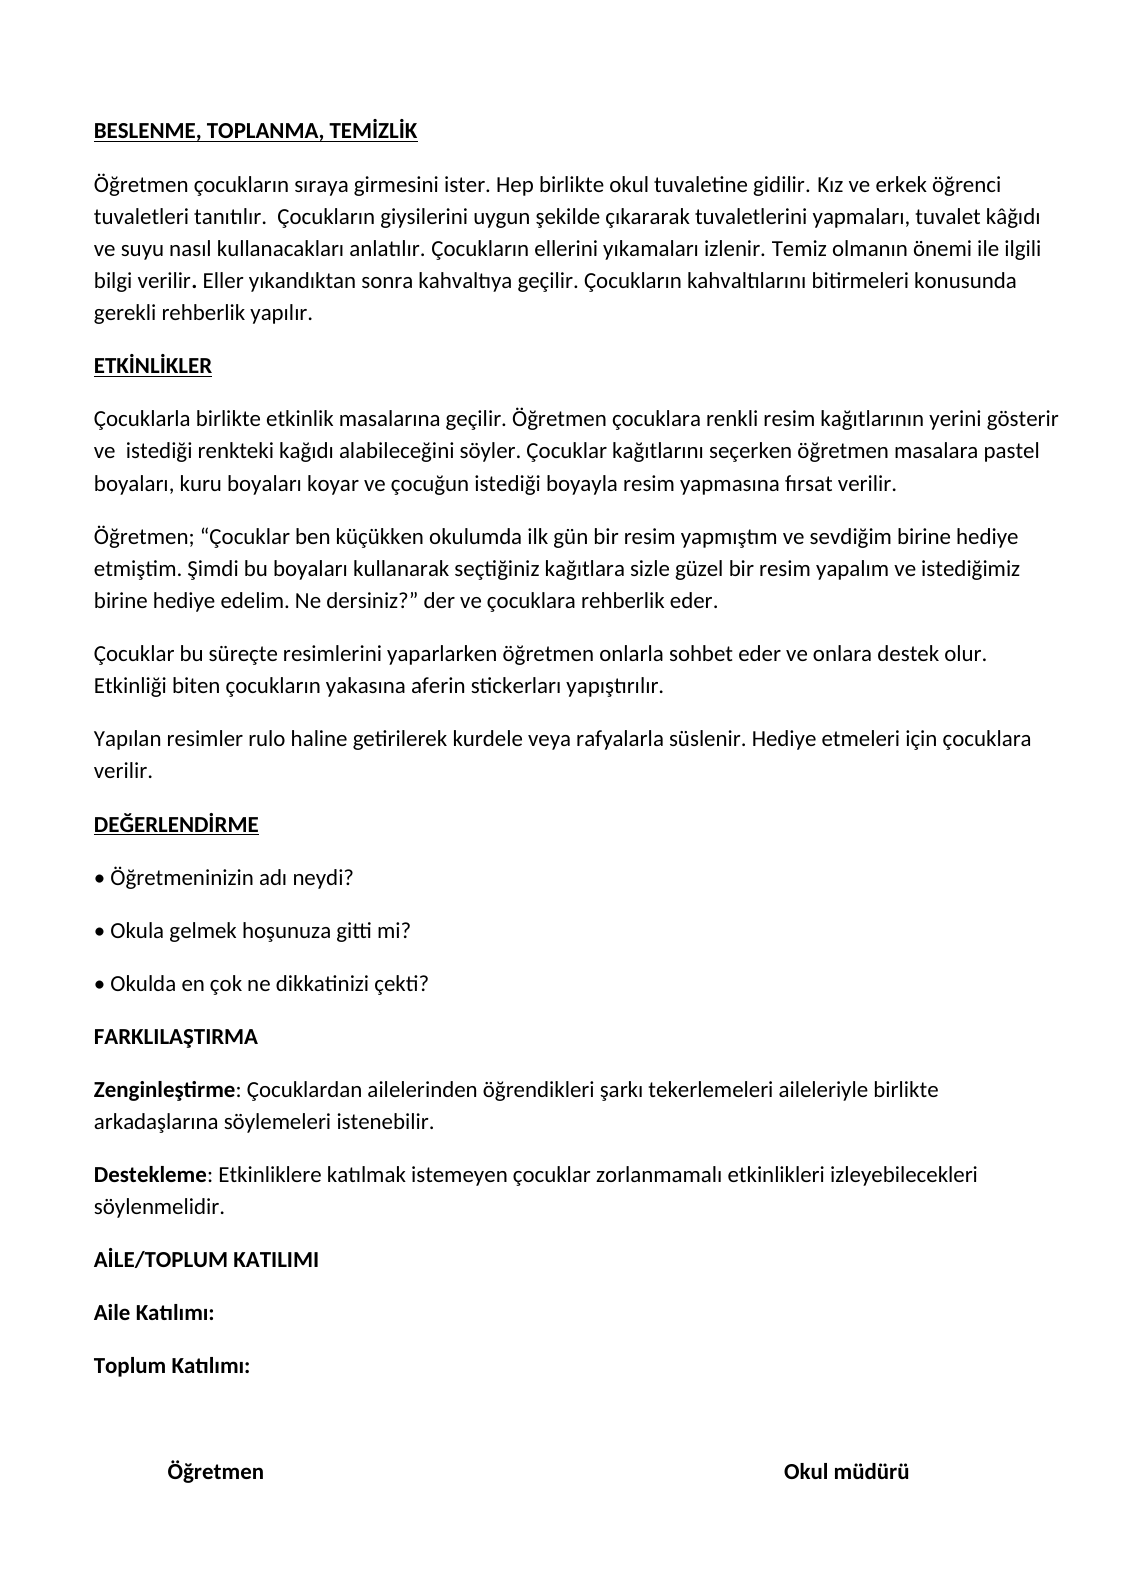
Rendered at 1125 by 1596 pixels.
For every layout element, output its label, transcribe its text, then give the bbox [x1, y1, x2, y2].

text Yapılan resimler rulo haline getirilerek kurdele veya rafyalarla süslenir. Hediye etmeleri için çocuklara verilir. [94, 724, 1062, 785]
text • Öğretmeninizin adı neydi? [94, 863, 1062, 891]
text Aile Katılımı: [94, 1298, 1062, 1326]
text AİLE/TOPLUM KATILIMI [94, 1245, 1062, 1273]
text FARKLILAŞTIRMA [94, 1022, 1062, 1050]
text • Okulda en çok ne dikkatinizi çekti? [94, 969, 1062, 997]
text Öğretmen; “Çocuklar ben küçükken okulumda ilk gün bir resim yapmıştım ve sevdiğim birine hediye etmiştim. Şimdi bu boyaları kullanarak seçtiğiniz kağıtlara sizle güzel bir resim yapalım ve istediğimiz birine hediye edelim. Ne dersiniz?” der ve çocuklara rehberlik eder. [94, 522, 1062, 614]
text DEĞERLENDİRME [94, 810, 1062, 838]
text • Okula gelmek hoşunuza gitti mi? [94, 916, 1062, 944]
text ETKİNLİKLER [94, 351, 1062, 379]
text Öğretmen çocukların sıraya girmesini ister. Hep birlikte okul tuvaletine gidilir. Kız ve erkek öğrenci tuvaletleri tanıtılır. Çocukların giysilerini uygun şekilde çıkararak tuvaletlerini yapmaları, tuvalet kâğıdı ve suyu nasıl kullanacakları anlatılır. Çocukların ellerini yıkamaları izlenir. Temiz olmanın önemi ile ilgili bilgi verilir. Eller yıkandıktan sonra kahvaltıya geçilir. Çocukların kahvaltılarını bitirmeleri konusunda gerekli rehberlik yapılır. [94, 170, 1062, 326]
text Toplum Katılımı: [94, 1351, 1062, 1379]
text Zenginleştirme: Çocuklardan ailelerinden öğrendikleri şarkı tekerlemeleri aileleriyle birlikte arkadaşlarına söylemeleri istenebilir. [94, 1075, 1062, 1135]
text Çocuklarla birlikte etkinlik masalarına geçilir. Öğretmen çocuklara renkli resim kağıtlarının yerini gösterir ve istediği renkteki kağıdı alabileceğini söyler. Çocuklar kağıtlarını seçerken öğretmen masalara pastel boyaları, kuru boyaları koyar ve çocuğun istediği boyayla resim yapmasına fırsat verilir. [94, 404, 1062, 497]
text Çocuklar bu süreçte resimlerini yaparlarken öğretmen onlarla sohbet eder ve onlara destek olur. Etkinliği biten çocukların yakasına aferin stickerları yapıştırılır. [94, 639, 1062, 699]
text Öğretmen Okul müdürü [94, 1457, 1062, 1485]
text Destekleme: Etkinliklere katılmak istemeyen çocuklar zorlanmamalı etkinlikleri izleyebilecekleri söylenmelidir. [94, 1160, 1062, 1220]
text BESLENME, TOPLANMA, TEMİZLİK [94, 117, 1062, 145]
